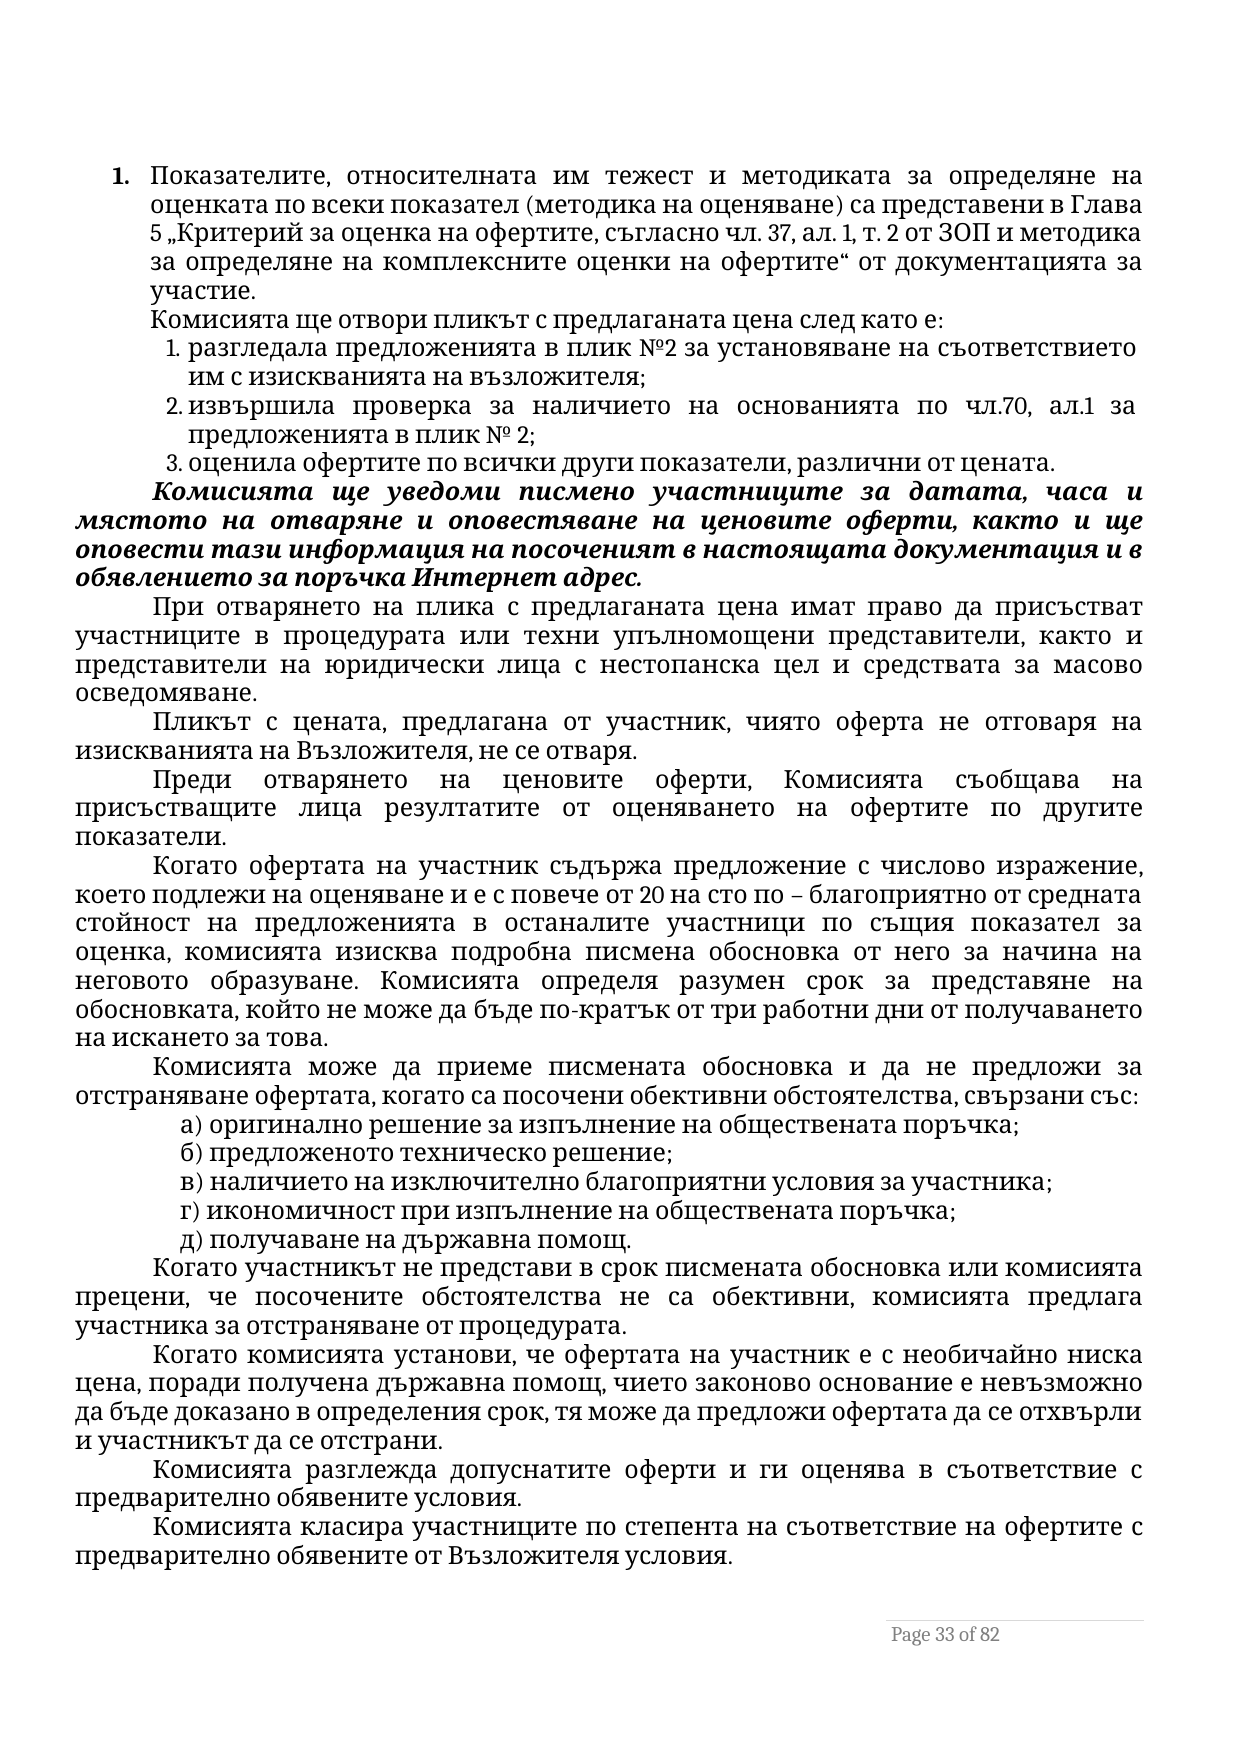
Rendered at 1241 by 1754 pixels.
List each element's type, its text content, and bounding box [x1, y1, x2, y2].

list Показателите, относителната им тежест и методиката за определяне на оценката по всеки показател (методика на оценяване) са представени в Глава 5 „Критерий за оценка на офертите, съгласно чл. 37, ал. 1, т. 2 от ЗОП и методика за определяне на комплексните оценки на офертите“ от документацията за участие. [112, 162, 1144, 306]
text г) икономичност при изпълнение на обществената поръчка; [75, 1197, 1144, 1226]
text Когато комисията установи, че офертата на участник е с необичайно ниска цена, поради получена държавна помощ, чието законово основание е невъзможно да бъде доказано в определения срок, тя може да предложи офертата да се отхвърли и участникът да се отстрани. [75, 1341, 1144, 1456]
text При отварянето на плика с предлаганата цена имат право да присъстват участниците в процедурата или техни упълномощени представители, както и представители на юридически лица с нестопанска цел и средствата за масово осведомяване. [75, 593, 1144, 708]
text Комисията ще отвори пликът с предлаганата цена след като е: [75, 306, 1137, 334]
text Пликът с цената, предлагана от участник, чиято оферта не отговаря на изискванията на Възложителя, не се отваря. [75, 708, 1144, 766]
text Комисията разглежда допуснатите оферти и ги оценява в съответствие с предварително обявените условия. [75, 1456, 1144, 1513]
list извършила проверка за наличието на основанията по чл.70, ал.1 за предложенията в плик № 2; [166, 392, 1137, 449]
text Когато офертата на участник съдържа предложение с числово изражение, което подлежи на оценяване и е с повече от 20 на сто по – благоприятно от средната стойност на предложенията в останалите участници по същия показател за оценка, комисията изисква подробна писмена обосновка от него за начина на неговото образуване. Комисията определя разумен срок за представяне на обосновката, който не може да бъде по-кратък от три работни дни от получаването на искането за това. [75, 852, 1144, 1053]
text Комисията класира участниците по степента на съответствие на офертите с предварително обявените от Възложителя условия. [75, 1513, 1144, 1571]
list разгледала предложенията в плик №2 за установяване на съответствието им с изискванията на възложителя; [166, 334, 1137, 392]
text Преди отварянето на ценовите оферти, Комисията съобщава на присъстващите лица резултатите от оценяването на офертите по другите показатели. [75, 766, 1144, 852]
text Комисията ще уведоми писмено участниците за датата, часа и мястото на отваряне и оповестяване на ценовите оферти, както и ще оповести тази информация на посоченият в настоящата документация и в обявлението за поръчка Интернет адрес. [75, 478, 1144, 593]
text Когато участникът не представи в срок писмената обосновка или комисията прецени, че посочените обстоятелства не са обективни, комисията предлага участника за отстраняване от процедурата. [75, 1254, 1144, 1341]
text д) получаване на държавна помощ. [75, 1226, 1144, 1254]
text Комисията може да приеме писмената обосновка и да не предложи за отстраняване офертата, когато са посочени обективни обстоятелства, свързани със: [75, 1053, 1144, 1111]
text б) предложеното техническо решение; [75, 1139, 1144, 1168]
text а) оригинално решение за изпълнение на обществената поръчка; [75, 1111, 1144, 1139]
list оценила офертите по всички други показатели, различни от цената. [166, 449, 1137, 478]
text в) наличието на изключително благоприятни условия за участника; [75, 1168, 1144, 1197]
